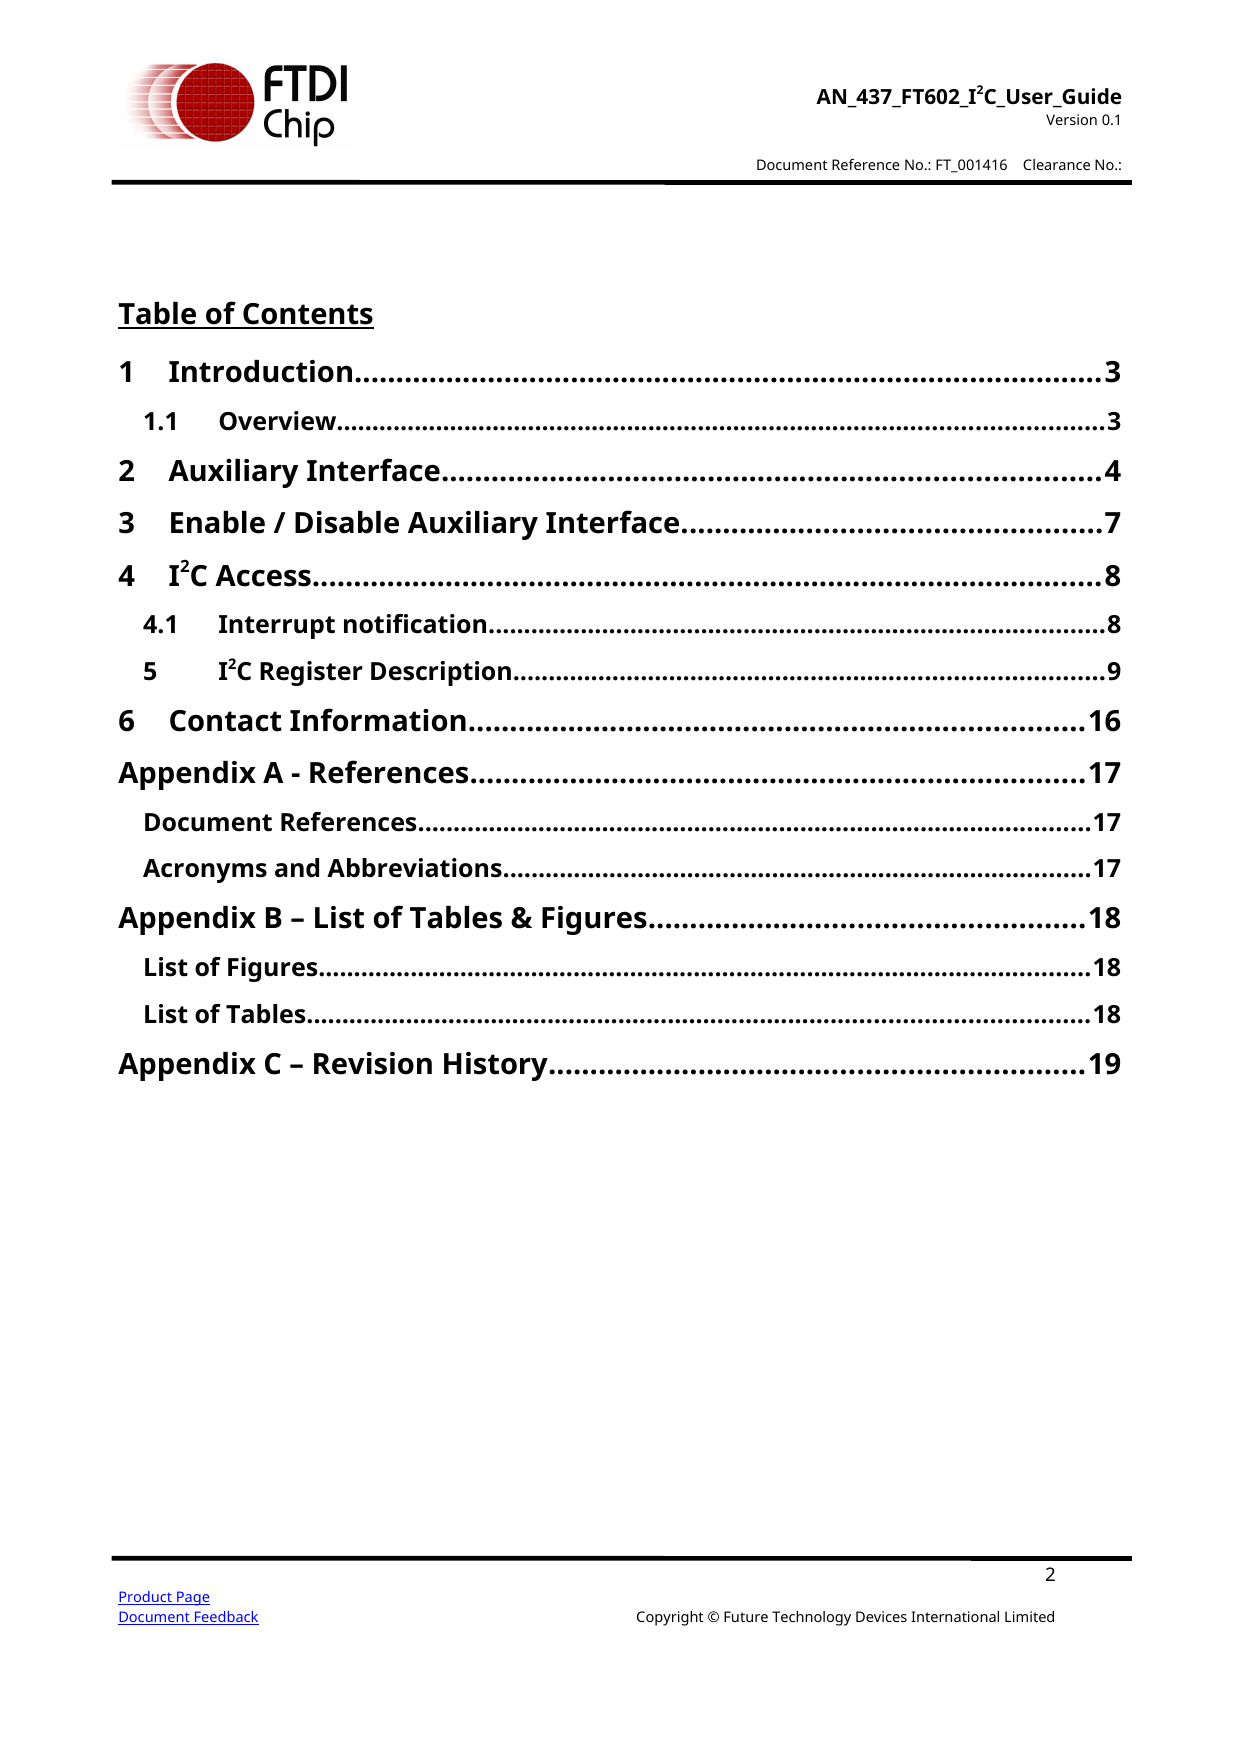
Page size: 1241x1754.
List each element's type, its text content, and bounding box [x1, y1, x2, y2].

text List of Figures 18 [143, 950, 1122, 984]
text 1.1 Overview 3 [143, 404, 1122, 438]
text Appendix B – List of Tables & Figures 18 [118, 898, 1122, 937]
text 3 Enable / Disable Auxiliary Interface. 7 [118, 503, 1122, 542]
picture [118, 59, 353, 150]
text Appendix C – Revision History 19 [118, 1043, 1122, 1083]
text 4 I2C Access 8 [118, 555, 1122, 594]
text List of Tables 18 [143, 996, 1122, 1031]
text 1 Introduction 3 [118, 352, 1122, 391]
text 5 I2C Register Description 9 [143, 654, 1122, 688]
text 4.1 Interrupt notification. 8 [143, 607, 1122, 641]
text Document References 17 [143, 804, 1122, 839]
text Appendix A - References 17 [118, 752, 1122, 792]
subtitle Table of Contents [118, 294, 1122, 333]
text Acronyms and Abbreviations 17 [143, 851, 1122, 885]
text 2 Auxiliary Interface 4 [118, 451, 1122, 490]
text 6 Contact Information 16 [118, 700, 1122, 740]
